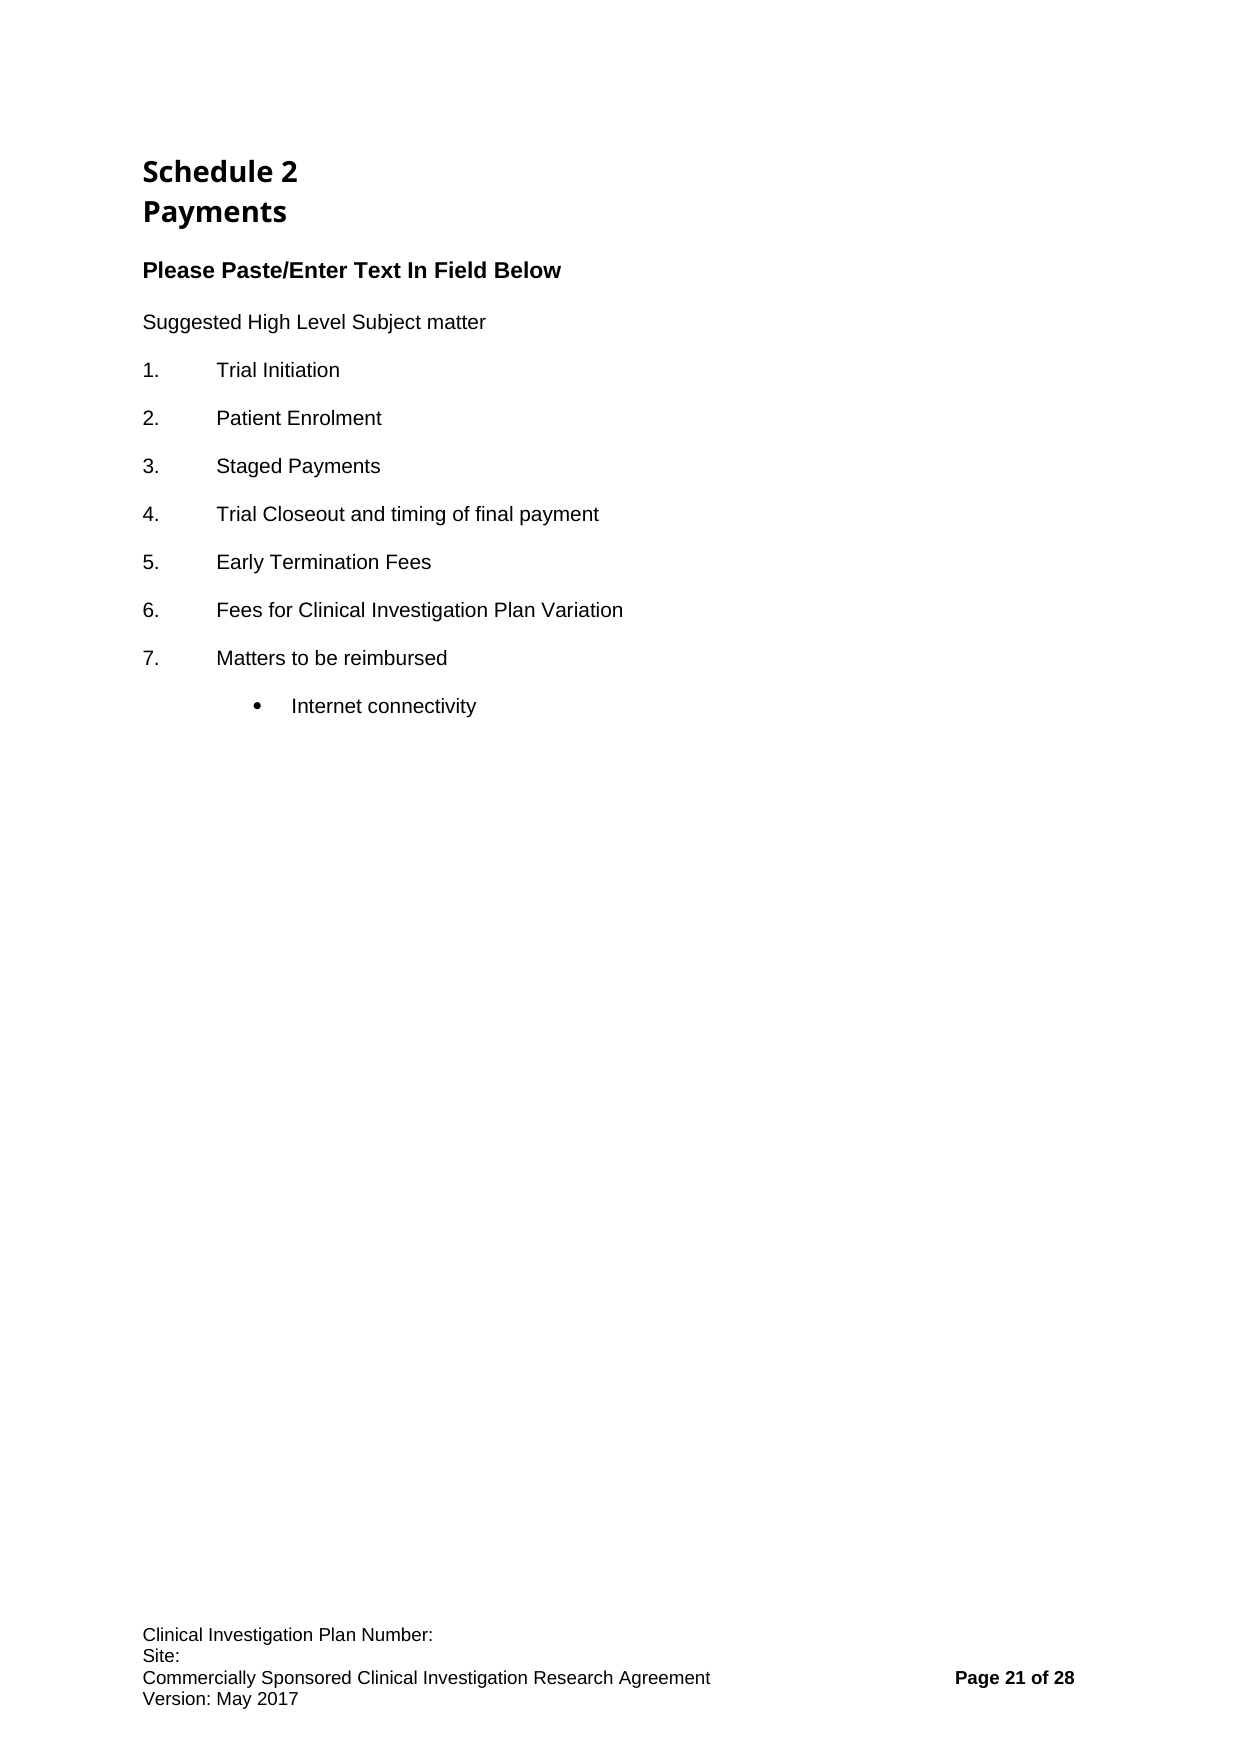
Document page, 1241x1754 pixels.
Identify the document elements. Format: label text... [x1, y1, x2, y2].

list Schedule 2 Payments [142, 152, 1092, 231]
text 3. Staged Payments [142, 454, 1092, 478]
text 2. Patient Enrolment [142, 406, 1092, 430]
text Suggested High Level Subject matter [142, 310, 1092, 334]
text Please Paste/Enter Text In Field Below [142, 231, 1092, 284]
text 5. Early Termination Fees [142, 550, 1092, 574]
list Internet connectivity [254, 693, 1092, 718]
text 7. Matters to be reimbursed [142, 646, 1092, 669]
text 1. Trial Initiation [142, 358, 1092, 382]
text 6. Fees for Clinical Investigation Plan Variation [142, 598, 1092, 622]
text 4. Trial Closeout and timing of final payment [142, 502, 1092, 526]
